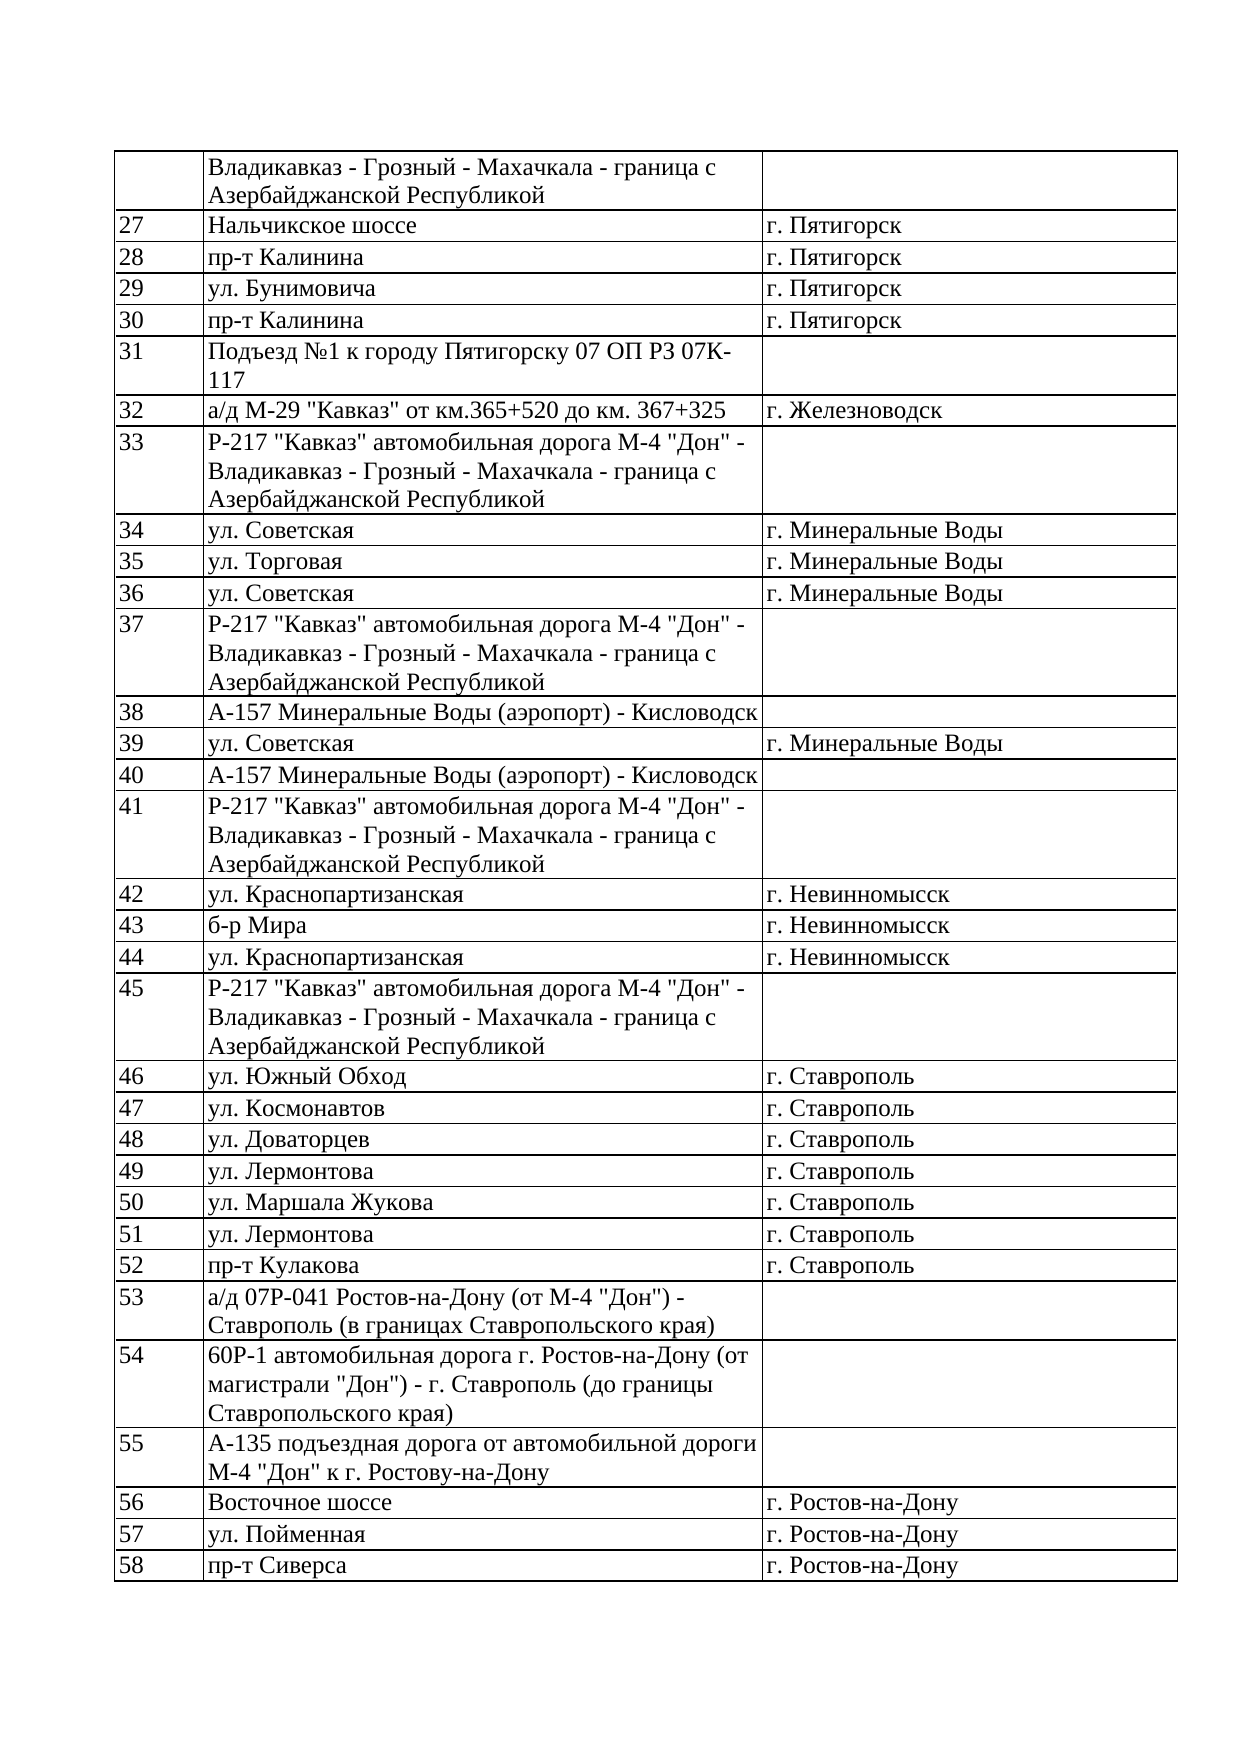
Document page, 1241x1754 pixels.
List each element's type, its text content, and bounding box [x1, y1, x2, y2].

table_cell 37 [115, 609, 203, 695]
table_cell 32 [115, 395, 203, 425]
table_cell Восточное шоссе [204, 1488, 762, 1517]
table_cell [204, 152, 762, 209]
table_cell ул. Бунимовича [204, 274, 762, 303]
table_cell ул. Космонавтов [204, 1093, 762, 1123]
table_cell 35 [115, 546, 203, 576]
table_cell ул. Лермонтова [204, 1219, 762, 1248]
table_cell 58 [115, 1550, 203, 1580]
table_cell 36 [115, 577, 203, 608]
table_cell ул. Краснопартизанская [204, 879, 762, 909]
table_cell 57 [115, 1519, 203, 1549]
table_cell 56 [115, 1487, 203, 1517]
table_cell 27 [115, 210, 203, 241]
table_cell г. Ростов-на-Дону [763, 1486, 1177, 1517]
table_cell [763, 1339, 1177, 1427]
table_cell [763, 608, 1177, 695]
table_cell ул. Доваторцев [204, 1124, 762, 1154]
table_cell [763, 1280, 1177, 1339]
table_cell г. Пятигорск [763, 209, 1177, 241]
table_cell г. Минеральные Воды [763, 545, 1177, 576]
table_cell ул. Пойменная [204, 1519, 762, 1549]
table_cell Р-217 "Кавказ" автомобильная дорога М-4 "Дон" - Владикавказ - Грозный - Махачкала - граница с Азербайджанской Республикой [204, 974, 762, 1060]
table_cell Р-217 "Кавказ" автомобильная дорога М-4 "Дон" - Владикавказ - Грозный - Махачкала - граница с Азербайджанской Республикой [204, 791, 762, 878]
table_cell 40 [115, 759, 203, 790]
table_cell 34 [115, 514, 203, 545]
table_cell 55 [115, 1428, 203, 1486]
table_cell пр-т Калинина [204, 305, 762, 335]
table_cell а/д М-29 "Кавказ" от км.365+520 до км. 367+325 [204, 396, 762, 425]
table_cell Р-217 "Кавказ" автомобильная дорога М-4 "Дон" - Владикавказ - Грозный - Махачкала - граница с Азербайджанской Республикой [204, 427, 762, 513]
table_cell г. Ставрополь [763, 1123, 1177, 1154]
table_cell ул. Советская [204, 728, 762, 758]
table_cell б-р Мира [204, 911, 762, 941]
table_cell 26 [115, 152, 203, 209]
table_cell 29 [115, 273, 203, 303]
table_cell ул. Маршала Жукова [204, 1187, 762, 1217]
table_cell [763, 152, 1177, 209]
table_cell г. Ставрополь [763, 1186, 1177, 1217]
table_cell 30 [115, 305, 203, 335]
table_cell г. Ставрополь [763, 1249, 1177, 1280]
table_cell 45 [115, 973, 203, 1060]
table_cell 50 [115, 1187, 203, 1217]
table_cell 31 [115, 336, 203, 394]
table_cell 28 [115, 242, 203, 272]
table_cell 44 [115, 942, 203, 972]
table_cell а/д 07Р-041 Ростов-на-Дону (от М-4 "Дон") - Ставрополь (в границах Ставропольского края) [204, 1282, 762, 1339]
table_cell г. Ростов-на-Дону [763, 1549, 1177, 1580]
table_cell 43 [115, 910, 203, 941]
table_cell 48 [115, 1124, 203, 1154]
table_cell ул. Южный Обход [204, 1061, 762, 1091]
table_cell г. Невинномысск [763, 878, 1177, 909]
table_cell [763, 758, 1177, 790]
table_cell А-157 Минеральные Воды (аэропорт) - Кисловодск [204, 760, 762, 790]
table_cell 53 [115, 1281, 203, 1339]
table_cell г. Пятигорск [763, 241, 1177, 272]
table_cell ул. Краснопартизанская [204, 942, 762, 972]
table_cell г. Минеральные Воды [763, 513, 1177, 545]
table_cell г. Невинномысск [763, 941, 1177, 972]
table_cell [763, 335, 1177, 394]
table_cell г. Минеральные Воды [763, 576, 1177, 608]
table_cell 38 [115, 696, 203, 727]
table_cell пр-т Сиверса [204, 1551, 762, 1580]
table_cell А-135 подъездная дорога от автомобильной дороги М-4 "Дон" к г. Ростову-на-Дону [204, 1428, 762, 1486]
table_cell ул. Торговая [204, 546, 762, 576]
table_cell [763, 1427, 1177, 1486]
table_cell 33 [115, 426, 203, 513]
table_cell Подъезд №1 к городу Пятигорску 07 ОП РЗ 07К-117 [204, 337, 762, 394]
table_cell [763, 972, 1177, 1060]
table_cell г. Ростов-на-Дону [763, 1518, 1177, 1549]
table_cell Нальчикское шоссе [204, 211, 762, 241]
table_cell ул. Советская [204, 578, 762, 608]
table_cell [763, 790, 1177, 878]
table_cell пр-т Кулакова [204, 1250, 762, 1280]
table_cell г. Ставрополь [763, 1154, 1177, 1186]
table_cell 51 [115, 1218, 203, 1248]
table_cell 39 [115, 728, 203, 758]
table_cell пр-т Калинина [204, 242, 762, 272]
table_cell А-157 Минеральные Воды (аэропорт) - Кисловодск [204, 697, 762, 727]
table_cell г. Ставрополь [763, 1217, 1177, 1248]
table_cell г. Ставрополь [763, 1060, 1177, 1091]
table_cell г. Пятигорск [763, 304, 1177, 335]
table_cell ул. Лермонтова [204, 1156, 762, 1186]
table_cell [763, 695, 1177, 727]
table_cell г. Железноводск [763, 394, 1177, 425]
table_cell 54 [115, 1340, 203, 1427]
table_cell 42 [115, 879, 203, 909]
table_cell ул. Советская [204, 515, 762, 545]
table_cell г. Невинномысск [763, 909, 1177, 941]
table_cell 47 [115, 1092, 203, 1123]
table_cell 46 [115, 1061, 203, 1091]
table_cell 49 [115, 1155, 203, 1186]
table_cell 60Р-1 автомобильная дорога г. Ростов-на-Дону (от магистрали "Дон") - г. Ставрополь (до границы Ставропольского края) [204, 1341, 762, 1427]
table_cell 52 [115, 1250, 203, 1280]
table_cell г. Минеральные Воды [763, 727, 1177, 758]
table_cell Р-217 "Кавказ" автомобильная дорога М-4 "Дон" - Владикавказ - Грозный - Махачкала - граница с Азербайджанской Республикой [204, 609, 762, 695]
table_cell г. Пятигорск [763, 272, 1177, 303]
table_cell [763, 425, 1177, 513]
table_cell 41 [115, 791, 203, 878]
table_cell г. Ставрополь [763, 1091, 1177, 1123]
